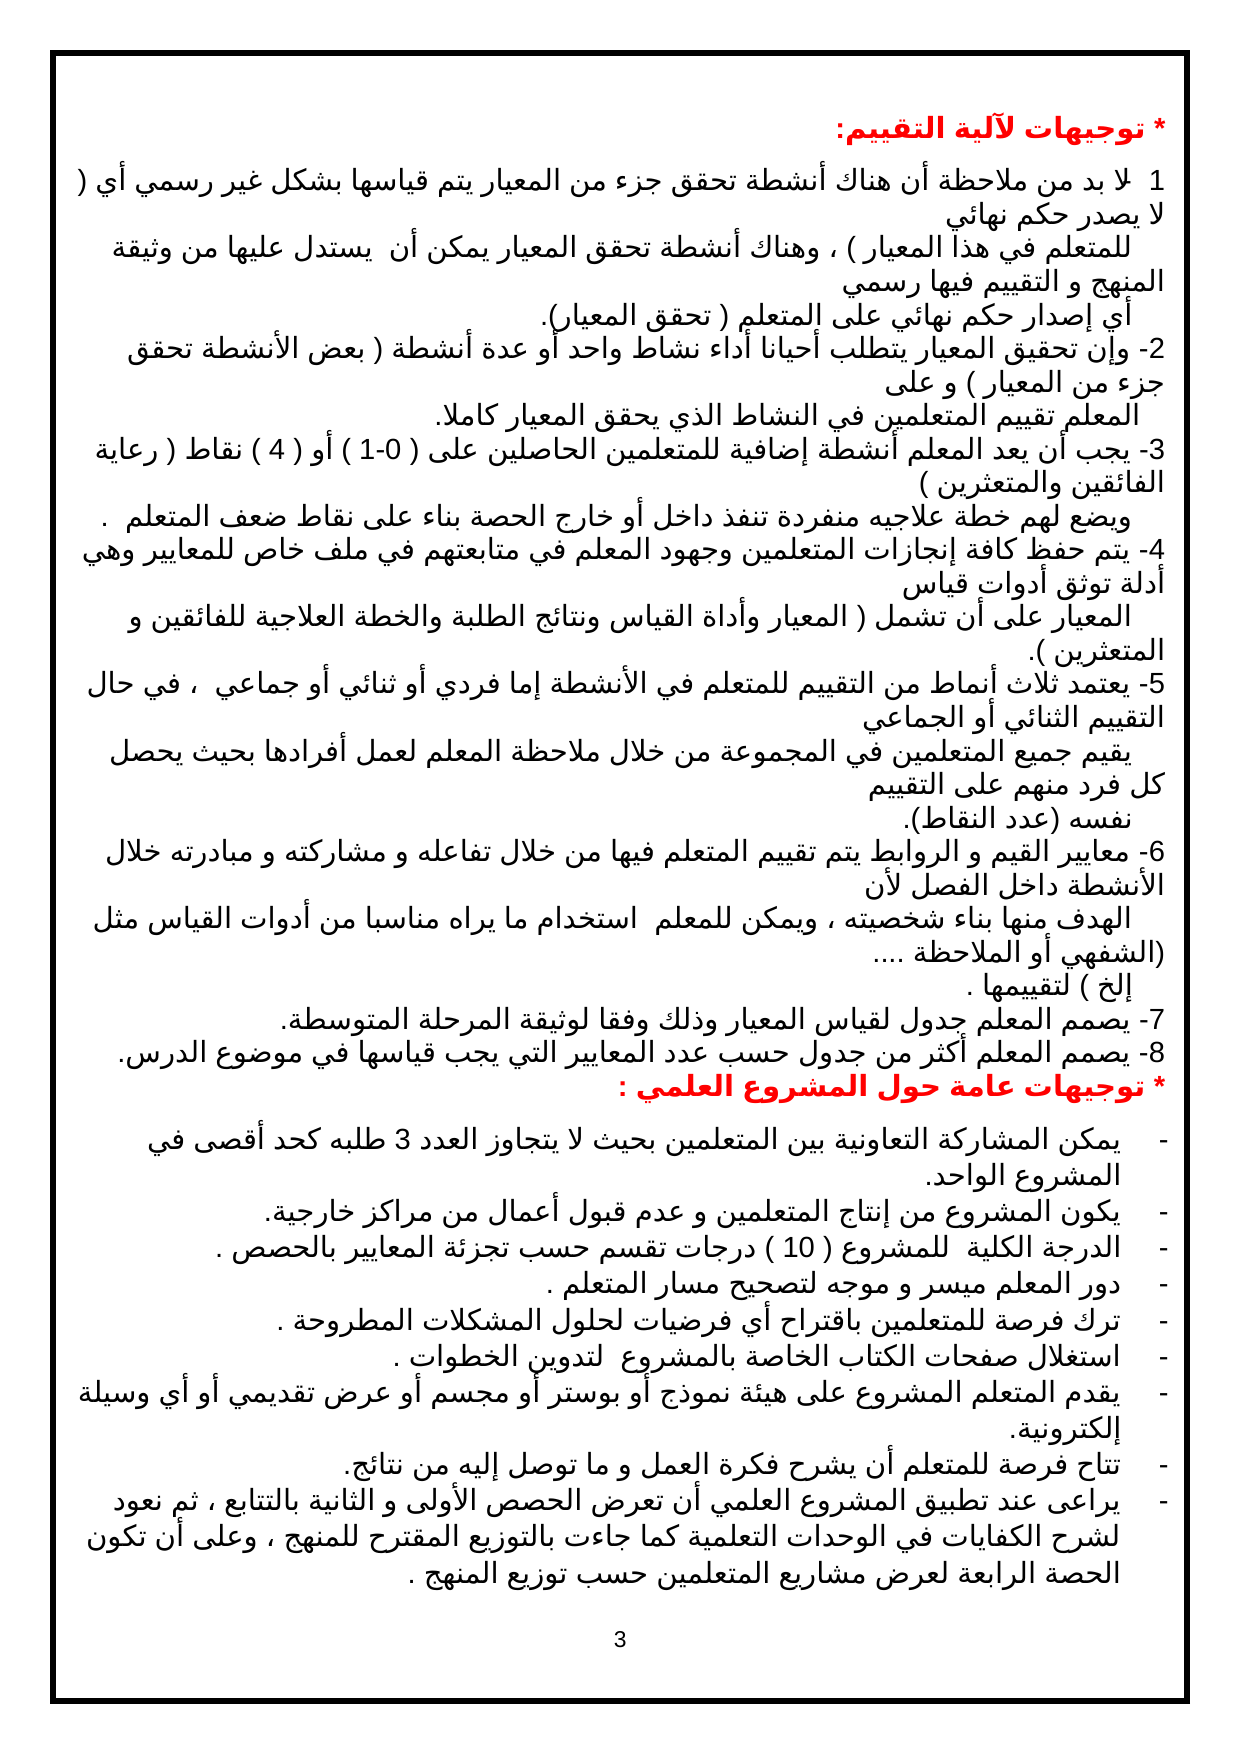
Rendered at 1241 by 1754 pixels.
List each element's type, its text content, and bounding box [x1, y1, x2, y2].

text ويضع لهم خطة علاجيه منفردة تنفذ داخل أو خارج الحصة بناء على نقاط ضعف المتعلم . [75, 499, 1165, 532]
text 8- يصمم المعلم أكثر من جدول حسب عدد المعايير التي يجب قياسها في موضوع الدرس. [75, 1036, 1165, 1069]
text * توجيهات عامة حول المشروع العلمي : [75, 1069, 1165, 1103]
text المعلم تقييم المتعلمين في النشاط الذي يحقق المعيار كاملا. [75, 398, 1165, 432]
list استغلال صفحات الكتاب الخاصة بالمشروع لتدوين الخطوات . [75, 1339, 1159, 1372]
text أي إصدار حكم نهائي على المتعلم ( تحقق المعيار). [75, 298, 1165, 331]
list ترك فرصة للمتعلمين باقتراح أي فرضيات لحلول المشكلات المطروحة . [75, 1303, 1159, 1336]
text 7- يصمم المعلم جدول لقياس المعيار وذلك وفقا لوثيقة المرحلة المتوسطة. [75, 1002, 1165, 1036]
text 2- وإن تحقيق المعيار يتطلب أحيانا أداء نشاط واحد أو عدة أنشطة ( بعض الأنشطة تحقق جزء من المعيار ) و على [75, 331, 1165, 398]
list الدرجة الكلية للمشروع ( 10 ) درجات تقسم حسب تجزئة المعايير بالحصص . [75, 1230, 1159, 1264]
text * توجيهات لآلية التقييم: [75, 111, 1165, 144]
list يكون المشروع من إنتاج المتعلمين و عدم قبول أعمال من مراكز خارجية. [75, 1194, 1159, 1228]
text 6- معايير القيم و الروابط يتم تقييم المتعلم فيها من خلال تفاعله و مشاركته و مبادرته خلال الأنشطة داخل الفصل لأن [75, 834, 1165, 901]
list يراعى عند تطبيق المشروع العلمي أن تعرض الحصص الأولى و الثانية بالتتابع ، ثم نعود لشرح الكفايات في الوحدات التعلمية كما جاءت بالتوزيع المقترح للمنهج ، وعلى أن تكون الحصة الرابعة لعرض مشاريع المتعلمين حسب توزيع المنهج . [75, 1483, 1159, 1589]
list دور المعلم ميسر و موجه لتصحيح مسار المتعلم . [75, 1266, 1159, 1300]
text 4- يتم حفظ كافة إنجازات المتعلمين وجهود المعلم في متابعتهم في ملف خاص للمعايير وهي أدلة توثق أدوات قياس [75, 532, 1165, 599]
list يمكن المشاركة التعاونية بين المتعلمين بحيث لا يتجاوز العدد 3 طلبه كحد أقصى في المشروع الواحد. [75, 1122, 1159, 1192]
text نفسه (عدد النقاط). [75, 801, 1165, 834]
text 5- يعتمد ثلاث أنماط من التقييم للمتعلم في الأنشطة إما فردي أو ثنائي أو جماعي ، في حال التقييم الثنائي أو الجماعي [75, 667, 1165, 734]
text الهدف منها بناء شخصيته ، ويمكن للمعلم استخدام ما يراه مناسبا من أدوات القياس مثل (الشفهي أو الملاحظة .... [75, 901, 1165, 968]
text يقيم جميع المتعلمين في المجموعة من خلال ملاحظة المعلم لعمل أفرادها بحيث يحصل كل فرد منهم على التقييم [75, 734, 1165, 801]
list يقدم المتعلم المشروع على هيئة نموذج أو بوستر أو مجسم أو عرض تقديمي أو أي وسيلة إلكترونية. [75, 1375, 1159, 1444]
text 3- يجب أن يعد المعلم أنشطة إضافية للمتعلمين الحاصلين على ( 0-1 ) أو ( 4 ) نقاط ( رعاية الفائقين والمتعثرين ) [75, 432, 1165, 499]
text للمتعلم في هذا المعيار ) ، وهناك أنشطة تحقق المعيار يمكن أن يستدل عليها من وثيقة المنهج و التقييم فيها رسمي [75, 231, 1165, 298]
text 1- لا بد من ملاحظة أن هناك أنشطة تحقق جزء من المعيار يتم قياسها بشكل غير رسمي أي ( لا يصدر حكم نهائي [75, 163, 1165, 231]
list تتاح فرصة للمتعلم أن يشرح فكرة العمل و ما توصل إليه من نتائج. [75, 1447, 1159, 1481]
text المعيار على أن تشمل ( المعيار وأداة القياس ونتائج الطلبة والخطة العلاجية للفائقين و المتعثرين ). [75, 599, 1165, 667]
text إلخ ) لتقييمها . [75, 968, 1165, 1002]
